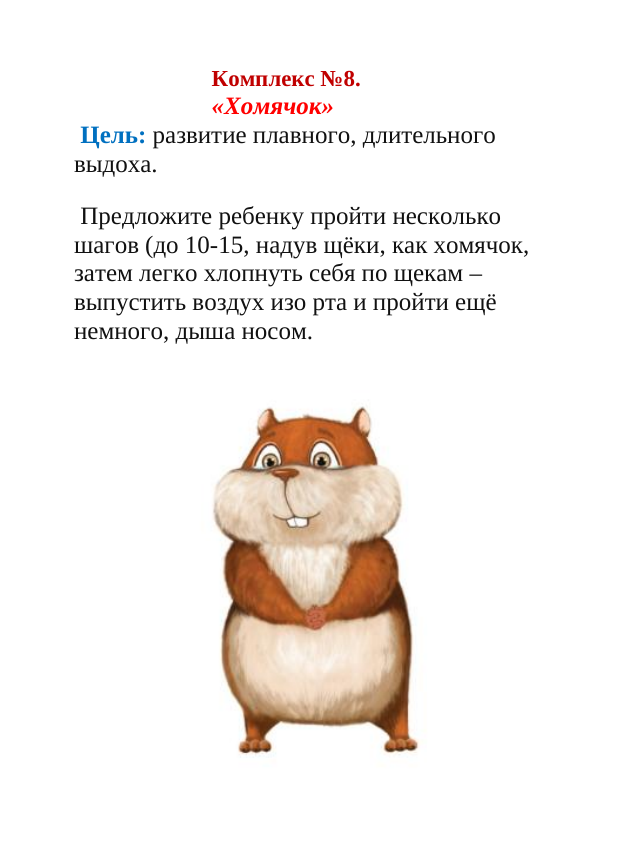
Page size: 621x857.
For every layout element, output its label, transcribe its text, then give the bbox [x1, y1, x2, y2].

text Цель: развитие плавного, длительного выдоха. [74, 120, 546, 178]
text Предложите ребенку пройти несколько шагов (до 10-15, надув щёки, как хомячок, затем легко хлопнуть себя по щекам – выпустить воздух изо рта и пройти ещё немного, дыша носом. [74, 201, 546, 345]
picture [126, 390, 520, 775]
text Комплекс №8. [74, 65, 546, 91]
text «Хомячок» [74, 91, 546, 120]
